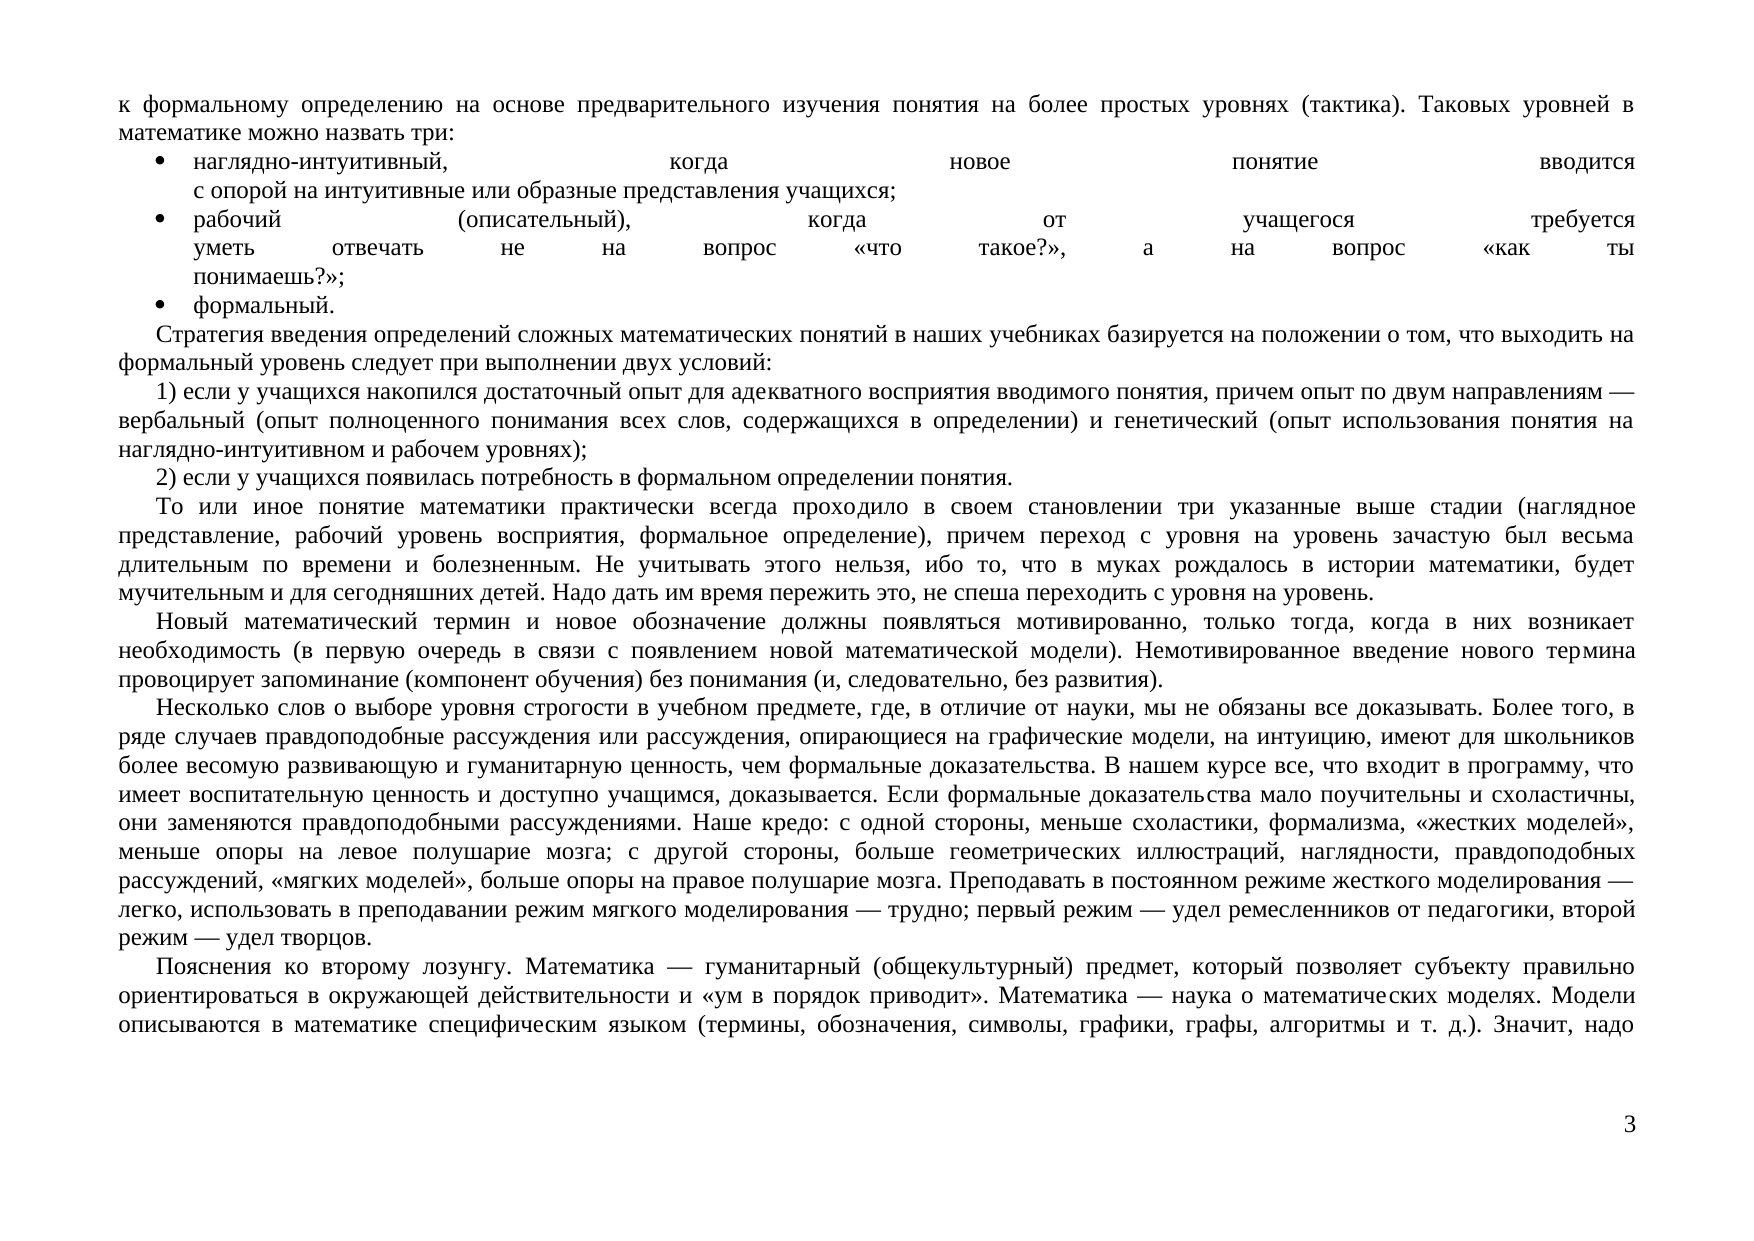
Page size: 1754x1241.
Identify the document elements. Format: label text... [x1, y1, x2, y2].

list наглядно-интуитивный, когда новое понятие вводится с опорой на интуитивные или образные представления учащихся; [156, 146, 1636, 204]
text 2) если у учащихся появилась потребность в формальном определении понятия. [118, 462, 1636, 491]
text Стратегия введения определений сложных математических понятий в наших учебниках базируется на положении о том, что выходить на формальный уровень следует при выполнении двух условий: [118, 319, 1636, 376]
text То или иное понятие математики практически всегда проходило в своем становлении три указанные выше стадии (наглядное представление, рабочий уровень восприятия, формальное определение), причем переход с уровня на уровень зачастую был весьма длительным по времени и болезненным. Не учитывать этого нельзя, ибо то, что в муках рождалось в истории математики, будет мучительным и для сегодняшних детей. Надо дать им время пережить это, не спеша переходить с уровня на уровень. [118, 491, 1636, 606]
text 1) если у учащихся накопился достаточный опыт для адекватного восприятия вводимого понятия, причем опыт по двум направлениям — вербальный (опыт полноценного понимания всех слов, содержащихся в определении) и генетический (опыт использования понятия на наглядно-интуитивном и рабочем уровнях); [118, 376, 1636, 462]
list рабочий (описательный), когда от учащегося требуется уметь отвечать не на вопрос «что такое?», а на вопрос «как ты понимаешь?»; [156, 204, 1636, 290]
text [118, 951, 1636, 1037]
list формальный. [156, 290, 1636, 319]
text Новый математический термин и новое обозначение должны появляться мотивированно, только тогда, когда в них возникает необходимость (в первую очередь в связи с появлением новой математической модели). Немотивированное введение нового термина провоцирует запоминание (компонент обучения) без понимания (и, следовательно, без развития). [118, 606, 1636, 692]
text Несколько слов о выборе уровня строгости в учебном предмете, где, в отличие от науки, мы не обязаны все доказывать. Более того, в ряде случаев правдоподобные рассуждения или рассуждения, опирающиеся на графические модели, на интуицию, имеют для школьников более весомую развивающую и гуманитарную ценность, чем формальные доказательства. В нашем курсе все, что входит в программу, что имеет воспитательную ценность и доступно учащимся, доказывается. Если формальные доказательства мало поучительны и схоластичны, они заменяются правдоподобными рассуждениями. Наше кредо: с одной стороны, меньше схоластики, формализма, «жестких моделей», меньше опоры на левое полушарие мозга; с другой стороны, больше геометрических иллюстраций, наглядности, правдоподобных рассуждений, «мягких моделей», больше опоры на правое полушарие мозга. Преподавать в постоянном режиме жесткого моделирования — легко, использовать в преподавании режим мягкого моделирования — трудно; первый режим — удел ремесленников от педагогики, второй режим — удел творцов. [118, 692, 1636, 951]
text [118, 89, 1636, 146]
